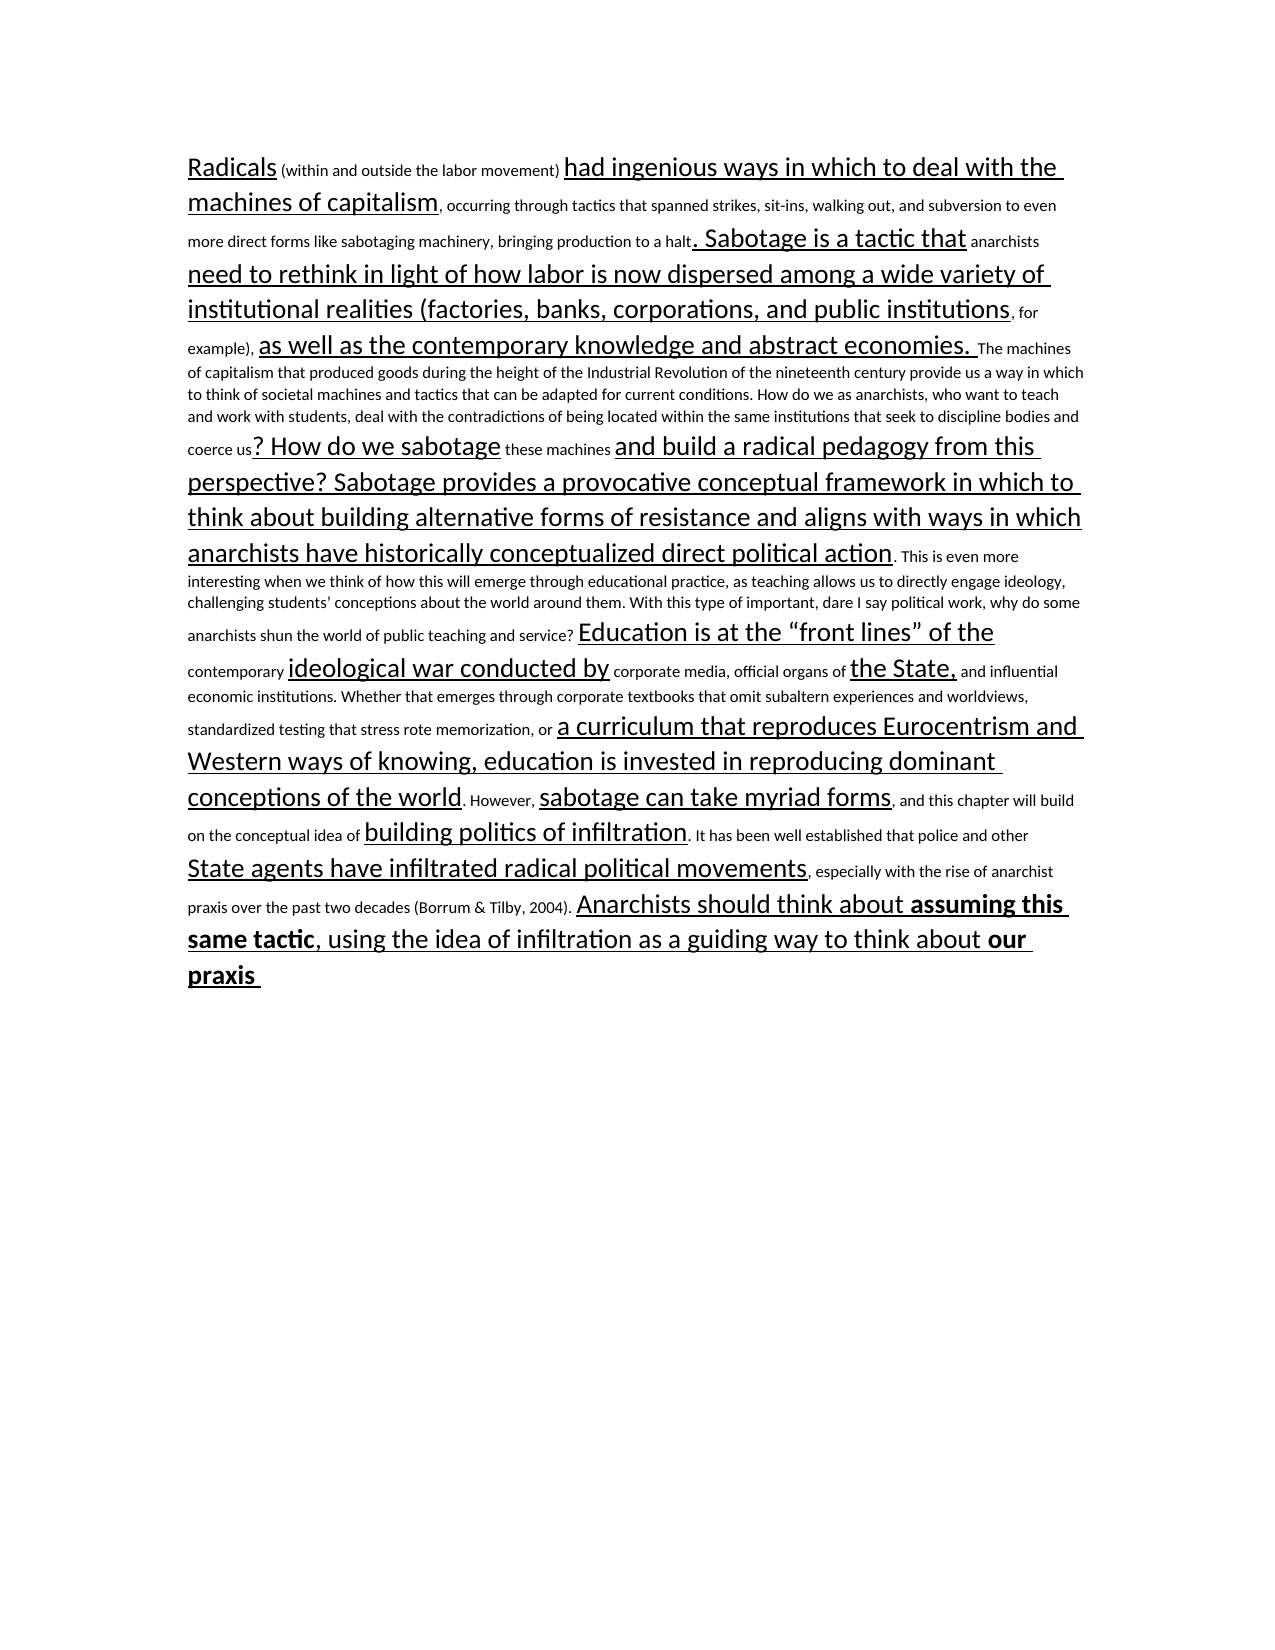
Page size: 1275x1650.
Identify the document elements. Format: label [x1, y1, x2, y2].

text [187, 150, 1087, 991]
